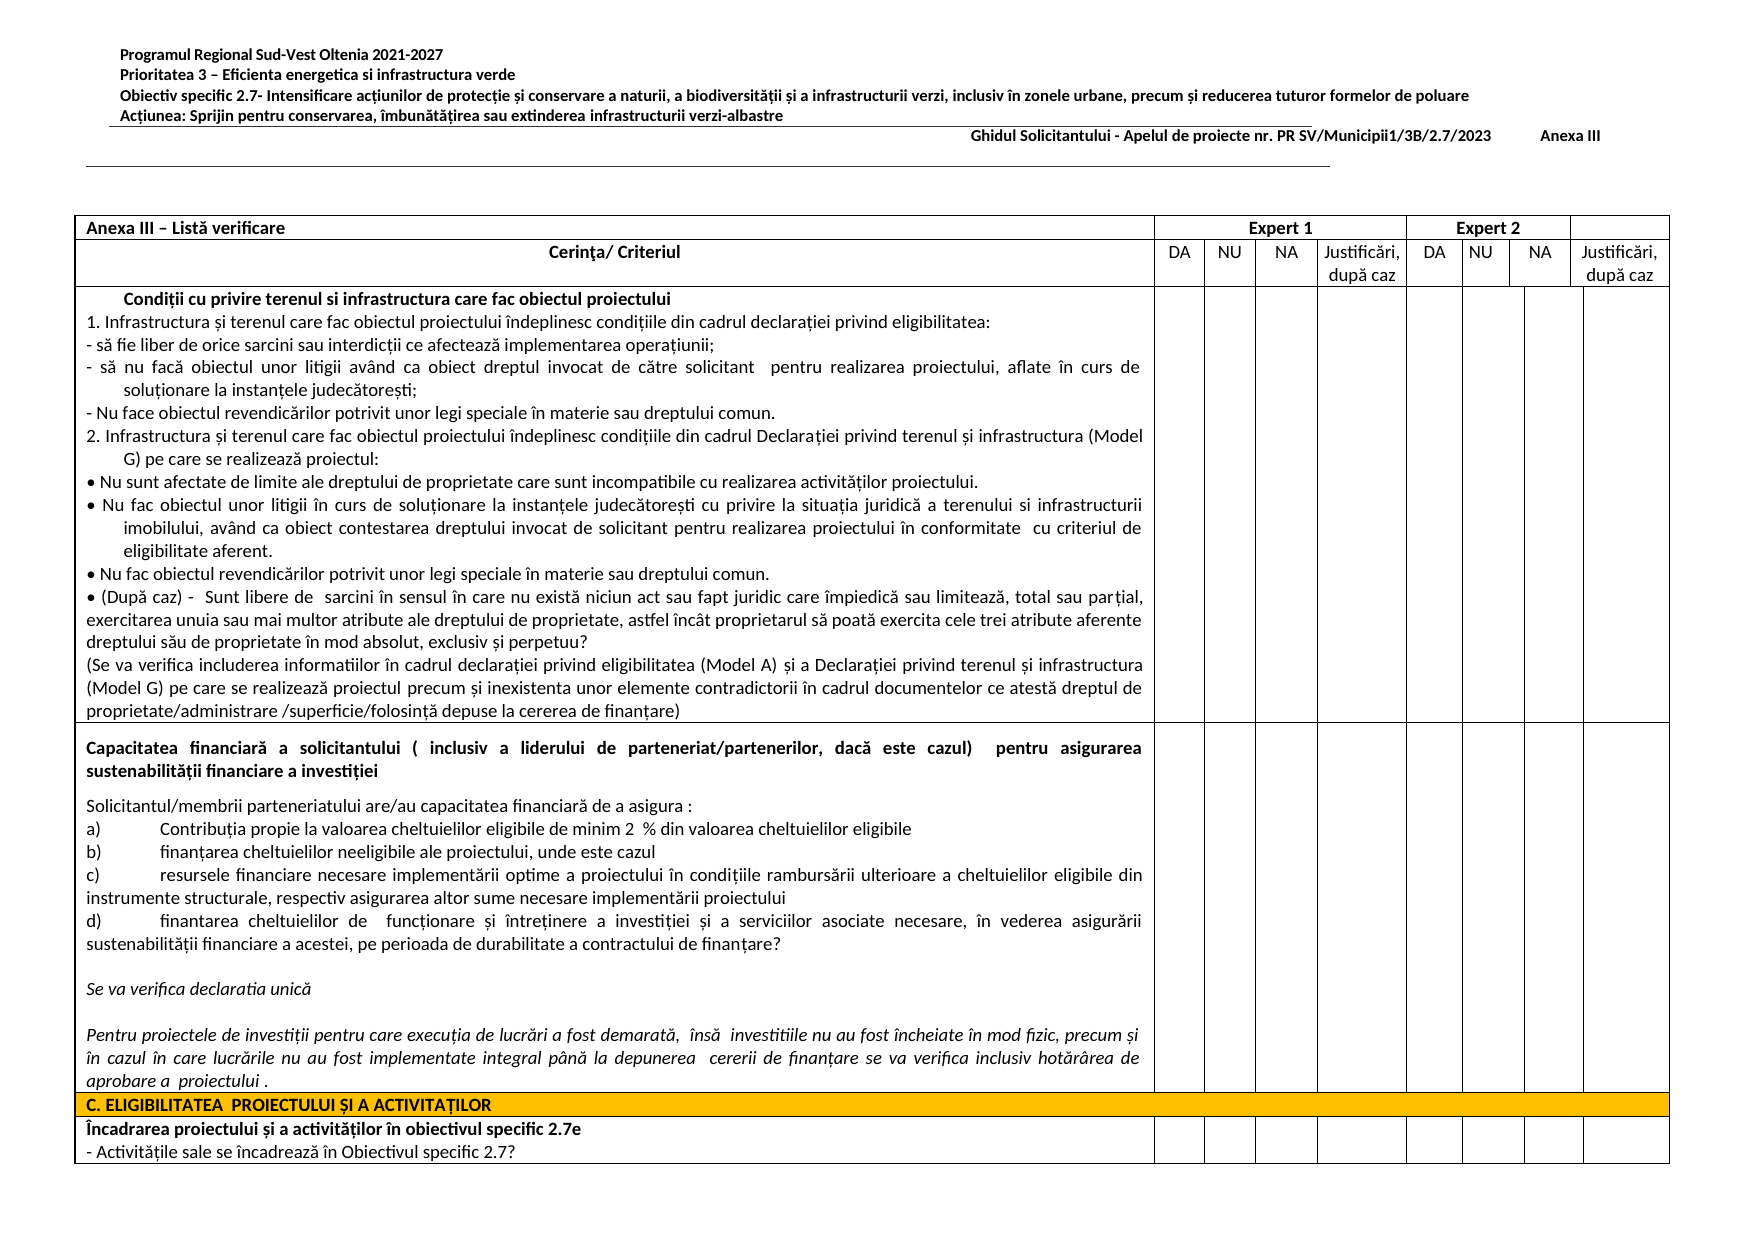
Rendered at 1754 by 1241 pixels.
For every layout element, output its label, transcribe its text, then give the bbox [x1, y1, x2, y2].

table_cell [1525, 1117, 1583, 1163]
table_cell [1463, 287, 1524, 722]
table_cell [1155, 723, 1204, 1092]
table_cell [1584, 723, 1669, 1092]
table_cell NA [1256, 240, 1317, 286]
table_cell [1256, 1117, 1317, 1163]
table_header Expert 2 [1407, 216, 1570, 239]
table_cell [1318, 723, 1406, 1092]
table_cell [1155, 1117, 1204, 1163]
table_cell [1463, 723, 1524, 1092]
table_cell Capacitatea financiară a solicitantului ( inclusiv a liderului de parteneriat/partenerilor, dacă este cazul) pentru asigurarea sustenabilității financiare a investiţiei Solicitantul/membrii parteneriatului are/au capacitatea financiară de a asigura : a) Contribuţia propie la valoarea cheltuielilor eligibile de minim 2 % din valoarea cheltuielilor eligibile b) finanţarea cheltuielilor neeligibile ale proiectului, unde este cazul c) resursele financiare necesare implementării optime a proiectului în condiţiile rambursării ulterioare a cheltuielilor eligibile din instrumente structurale, respectiv asigurarea altor sume necesare implementării proiectului d) finantarea cheltuielilor de funcționare și întreținere a investiţiei și a serviciilor asociate necesare, în vederea asigurării sustenabilității financiare a acestei, pe perioada de durabilitate a contractului de finanţare? Se va verifica declaratia unică Pentru proiectele de investiţii pentru care execuţia de lucrări a fost demarată, însă investitiile nu au fost încheiate în mod fizic, precum și în cazul în care lucrările nu au fost implementate integral până la depunerea cererii de finanțare se va verifica inclusiv hotărârea de aprobare a proiectului . [76, 723, 1154, 1092]
table_header [1571, 216, 1669, 239]
table_cell Justificări, după caz [1318, 240, 1406, 286]
table_cell DA [1407, 240, 1462, 286]
table_cell [1256, 287, 1317, 722]
table_cell NA [1510, 240, 1570, 286]
table_cell [1205, 723, 1255, 1092]
table_header Expert 1 [1155, 216, 1406, 239]
table_cell C. ELIGIBILITATEA PROIECTULUI ȘI A ACTIVITAȚILOR [76, 1093, 1669, 1116]
table_cell [1584, 287, 1669, 722]
table_cell Cerinţa/ Criteriul [76, 240, 1154, 286]
table_cell [1155, 287, 1204, 722]
table_cell [1318, 1117, 1406, 1163]
table_cell [1525, 287, 1583, 722]
table_cell [1525, 723, 1583, 1092]
table_cell [1407, 1117, 1462, 1163]
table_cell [76, 1117, 1154, 1163]
table_cell DA [1155, 240, 1204, 286]
table_cell [1463, 1117, 1524, 1163]
table_cell Condiții cu privire terenul si infrastructura care fac obiectul proiectului 1. Infrastructura şi terenul care fac obiectul proiectului îndeplinesc condițiile din cadrul declarației privind eligibilitatea: - să fie liber de orice sarcini sau interdicţii ce afectează implementarea operaţiunii; - să nu facă obiectul unor litigii având ca obiect dreptul invocat de către solicitant pentru realizarea proiectului, aflate în curs de soluţionare la instanţele judecătoreşti; - Nu face obiectul revendicărilor potrivit unor legi speciale în materie sau dreptului comun. 2. Infrastructura şi terenul care fac obiectul proiectului îndeplinesc condițiile din cadrul Declaraţiei privind terenul și infrastructura (Model G) pe care se realizează proiectul: • Nu sunt afectate de limite ale dreptului de proprietate care sunt incompatibile cu realizarea activităților proiectului. • Nu fac obiectul unor litigii în curs de soluţionare la instanţele judecătoreşti cu privire la situaţia juridică a terenului si infrastructurii imobilului, având ca obiect contestarea dreptului invocat de solicitant pentru realizarea proiectului în conformitate cu criteriul de eligibilitate aferent. • Nu fac obiectul revendicărilor potrivit unor legi speciale în materie sau dreptului comun. • (După caz) - Sunt libere de sarcini în sensul în care nu există niciun act sau fapt juridic care împiedică sau limitează, total sau parţial, exercitarea unuia sau mai multor atribute ale dreptului de proprietate, astfel încât proprietarul să poată exercita cele trei atribute aferente dreptului său de proprietate în mod absolut, exclusiv şi perpetuu? (Se va verifica includerea informatiilor în cadrul declarației privind eligibilitatea (Model A) şi a Declaraţiei privind terenul și infrastructura (Model G) pe care se realizează proiectul precum şi inexistenta unor elemente contradictorii în cadrul documentelor ce atestă dreptul de proprietate/administrare /superficie/folosinţă depuse la cererea de finanţare) [76, 287, 1154, 722]
table_cell NU [1205, 240, 1255, 286]
table_cell NU [1463, 240, 1509, 286]
table_cell [1318, 287, 1406, 722]
table_cell Justificări, după caz [1571, 240, 1669, 286]
table_cell [1205, 287, 1255, 722]
table_cell [1407, 723, 1462, 1092]
table_cell [1407, 287, 1462, 722]
table_cell [1205, 1117, 1255, 1163]
table_cell [1256, 723, 1317, 1092]
table_cell [1584, 1117, 1669, 1163]
table_header Anexa III – Listă verificare [76, 216, 1154, 239]
